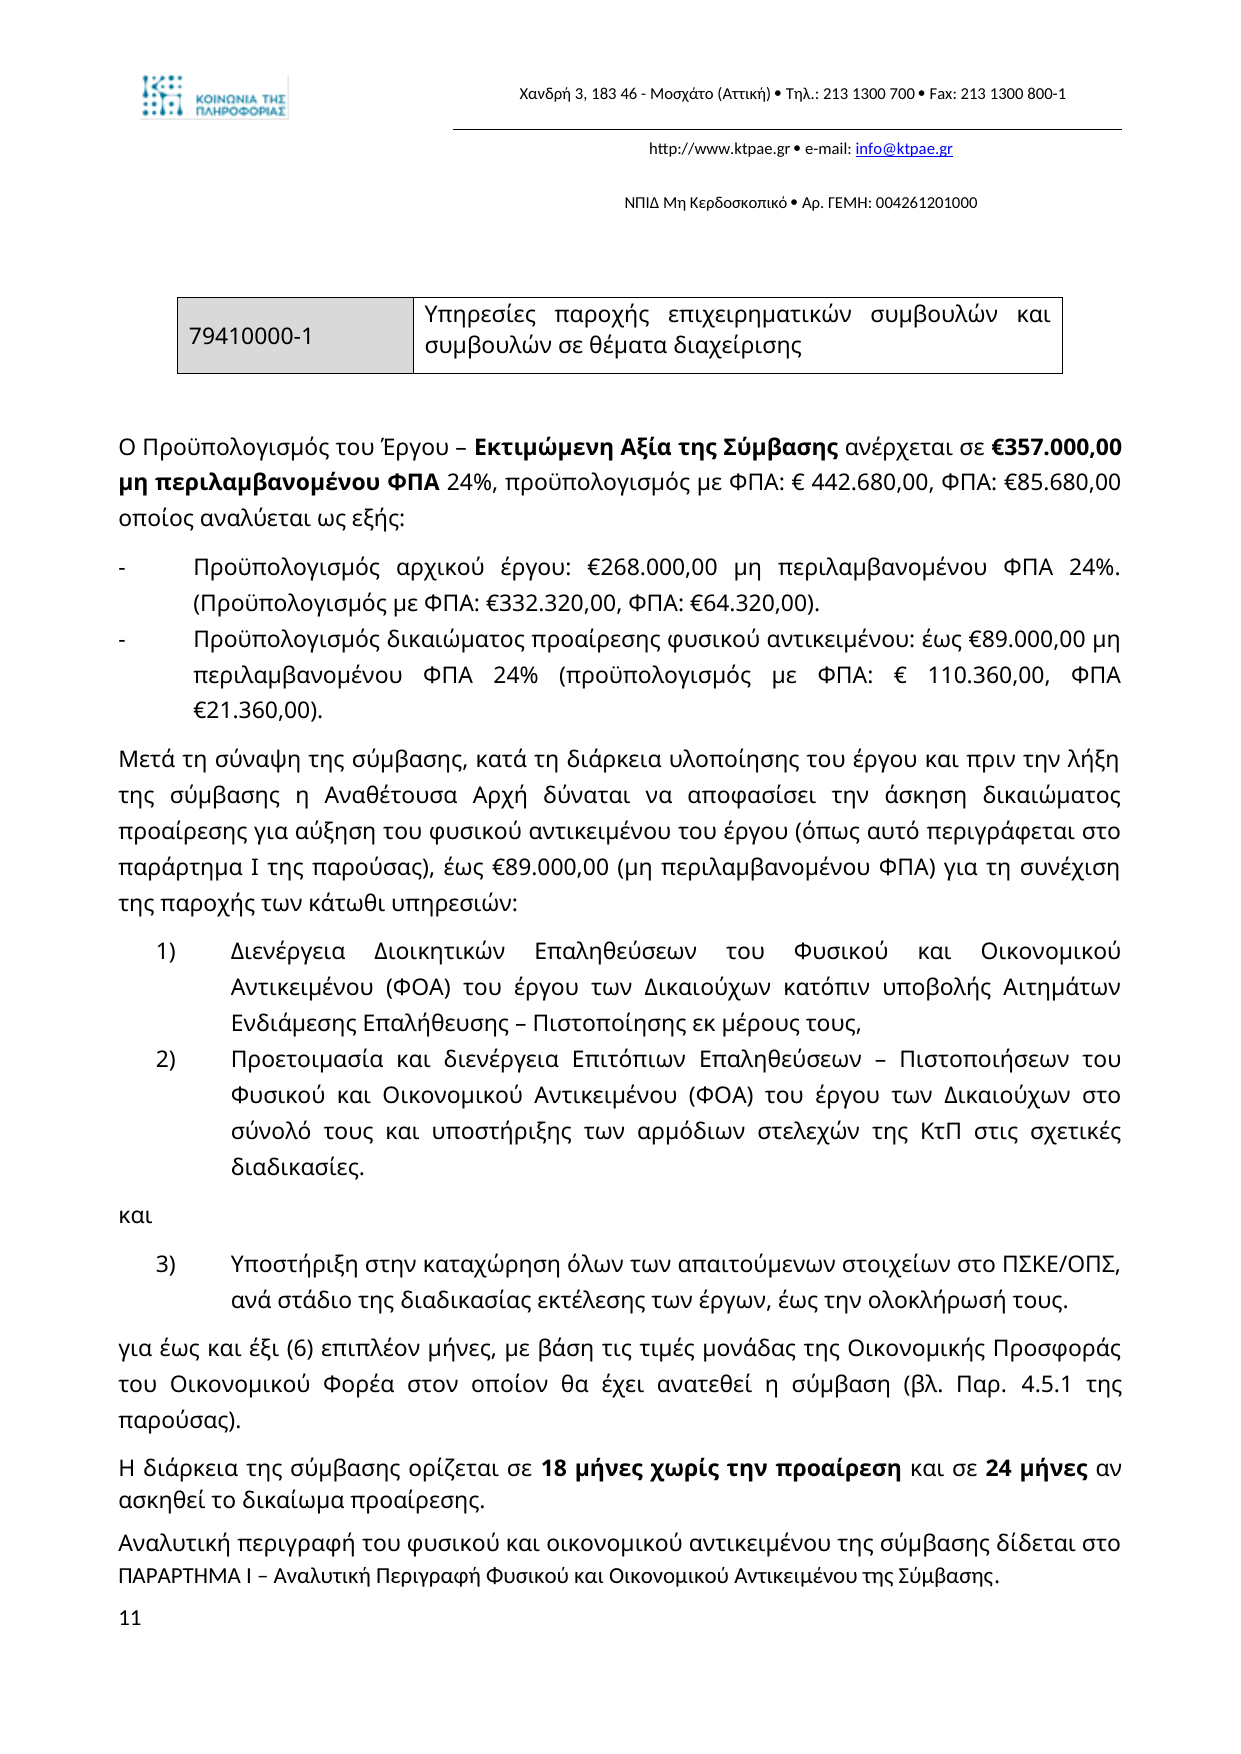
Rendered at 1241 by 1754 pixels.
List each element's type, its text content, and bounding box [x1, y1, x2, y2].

text Η διάρκεια της σύμβασης ορίζεται σε 18 μήνες χωρίς την προαίρεση και σε 24 μήνες αν ασκηθεί το δικαίωμα προαίρεσης. [118, 1452, 1122, 1515]
list Προϋπολογισμός αρχικού έργου: €268.000,00 μη περιλαμβανομένου ΦΠΑ 24%. (Προϋπολογισμός με ΦΠΑ: €332.320,00, ΦΠΑ: €64.320,00). [118, 551, 1122, 618]
text για έως και έξι (6) επιπλέον μήνες, με βάση τις τιμές μονάδας της Οικονομικής Προσφοράς του Οικονομικού Φορέα στον οποίον θα έχει ανατεθεί η σύμβαση (βλ. Παρ. 4.5.1 της παρούσας). [118, 1332, 1122, 1435]
list Προετοιμασία και διενέργεια Επιτόπιων Επαληθεύσεων – Πιστοποιήσεων του Φυσικού και Οικονομικού Αντικειμένου (ΦΟΑ) του έργου των Δικαιούχων στο σύνολό τους και υποστήριξης των αρμόδιων στελεχών της ΚτΠ στις σχετικές διαδικασίες. [156, 1043, 1122, 1182]
picture [140, 75, 289, 121]
list Προϋπολογισμός δικαιώματος προαίρεσης φυσικού αντικειμένου: έως €89.000,00 μη περιλαμβανομένου ΦΠΑ 24% (προϋπολογισμός με ΦΠΑ: € 110.360,00, ΦΠΑ €21.360,00). [118, 623, 1122, 726]
list Διενέργεια Διοικητικών Επαληθεύσεων του Φυσικού και Οικονομικού Αντικειμένου (ΦΟΑ) του έργου των Δικαιούχων κατόπιν υποβολής Αιτημάτων Ενδιάμεσης Επαλήθευσης – Πιστοποίησης εκ μέρους τους, [156, 935, 1122, 1038]
text Μετά τη σύναψη της σύμβασης, κατά τη διάρκεια υλοποίησης του έργου και πριν την λήξη της σύμβασης η Αναθέτουσα Αρχή δύναται να αποφασίσει την άσκηση δικαιώματος προαίρεσης για αύξηση του φυσικού αντικειμένου του έργου (όπως αυτό περιγράφεται στο παράρτημα Ι της παρούσας), έως €89.000,00 (μη περιλαμβανομένου ΦΠΑ) για τη συνέχιση της παροχής των κάτωθι υπηρεσιών: [118, 743, 1122, 918]
text και [118, 1199, 1122, 1230]
table_header Υπηρεσίες παροχής επιχειρηματικών συμβουλών και συμβουλών σε θέματα διαχείρισης [414, 298, 1062, 373]
text Αναλυτική περιγραφή του φυσικού και οικονομικού αντικειμένου της σύμβασης δίδεται στο ΠΑΡΑΡΤΗΜΑ Ι – Αναλυτική Περιγραφή Φυσικού και Οικονομικού Αντικειμένου της Σύμβασης. [118, 1527, 1122, 1590]
table_header 79410000-1 [178, 298, 413, 373]
text Ο Προϋπολογισμός του Έργου – Εκτιμώμενη Αξία της Σύμβασης ανέρχεται σε €357.000,00 μη περιλαμβανομένου ΦΠΑ 24%, προϋπολογισμός με ΦΠΑ: € 442.680,00, ΦΠΑ: €85.680,00 οποίος αναλύεται ως εξής: [118, 430, 1122, 533]
list Υποστήριξη στην καταχώρηση όλων των απαιτούμενων στοιχείων στο ΠΣΚΕ/ΟΠΣ, ανά στάδιο της διαδικασίας εκτέλεσης των έργων, έως την ολοκλήρωσή τους. [156, 1248, 1122, 1315]
